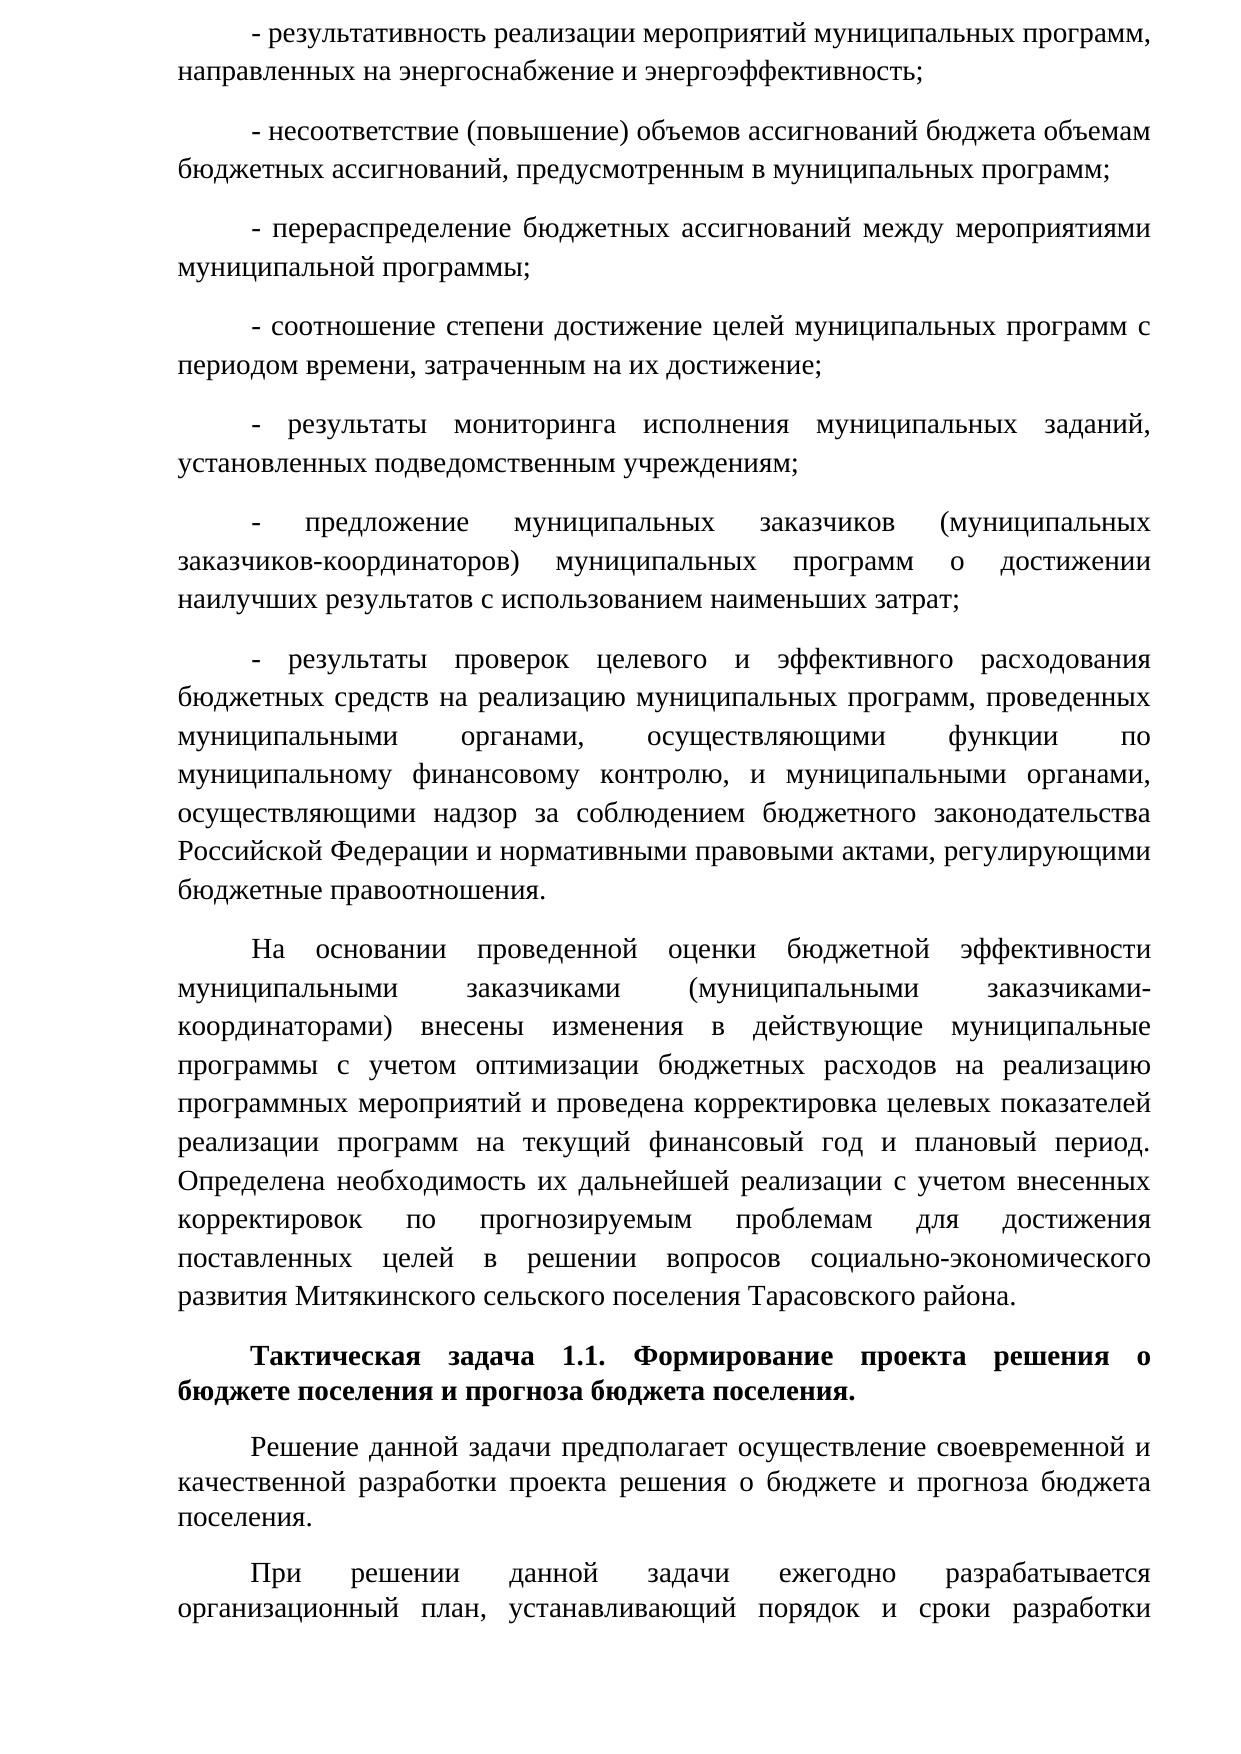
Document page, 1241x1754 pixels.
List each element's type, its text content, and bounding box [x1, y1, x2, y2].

text - соотношение степени достижение целей муниципальных программ с периодом времени, затраченным на их достижение; [177, 308, 1152, 381]
text - результативность реализации мероприятий муниципальных программ, направленных на энергоснабжение и энергоэффективность; [177, 15, 1152, 87]
text На основании проведенной оценки бюджетной эффективности муниципальными заказчиками (муниципальными заказчиками-координаторами) внесены изменения в действующие муниципальные программы с учетом оптимизации бюджетных расходов на реализацию программных мероприятий и проведена корректировка целевых показателей реализации программ на текущий финансовый год и плановый период. Определена необходимость их дальнейшей реализации с учетом внесенных корректировок по прогнозируемым проблемам для достижения поставленных целей в решении вопросов социально-экономического развития Митякинского сельского поселения Тарасовского района. [177, 931, 1152, 1312]
text - перераспределение бюджетных ассигнований между мероприятиями муниципальной программы; [177, 211, 1152, 283]
text - результаты мониторинга исполнения муниципальных заданий, установленных подведомственным учреждениям; [177, 406, 1152, 478]
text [177, 1555, 1152, 1624]
text - предложение муниципальных заказчиков (муниципальных заказчиков-координаторов) муниципальных программ о достижении наилучших результатов с использованием наименьших затрат; [177, 504, 1152, 615]
text - несоответствие (повышение) объемов ассигнований бюджета объемам бюджетных ассигнований, предусмотренным в муниципальных программ; [177, 113, 1152, 185]
text Тактическая задача 1.1. Формирование проекта решения о бюджете поселения и прогноза бюджета поселения. [177, 1338, 1152, 1406]
text - результаты проверок целевого и эффективного расходования бюджетных средств на реализацию муниципальных программ, проведенных муниципальными органами, осуществляющими функции по муниципальному финансовому контролю, и муниципальными органами, осуществляющими надзор за соблюдением бюджетного законодательства Российской Федерации и нормативными правовыми актами, регулирующими бюджетные правоотношения. [177, 641, 1152, 906]
text Решение данной задачи предполагает осуществление своевременной и качественной разработки проекта решения о бюджете и прогноза бюджета поселения. [177, 1429, 1152, 1533]
